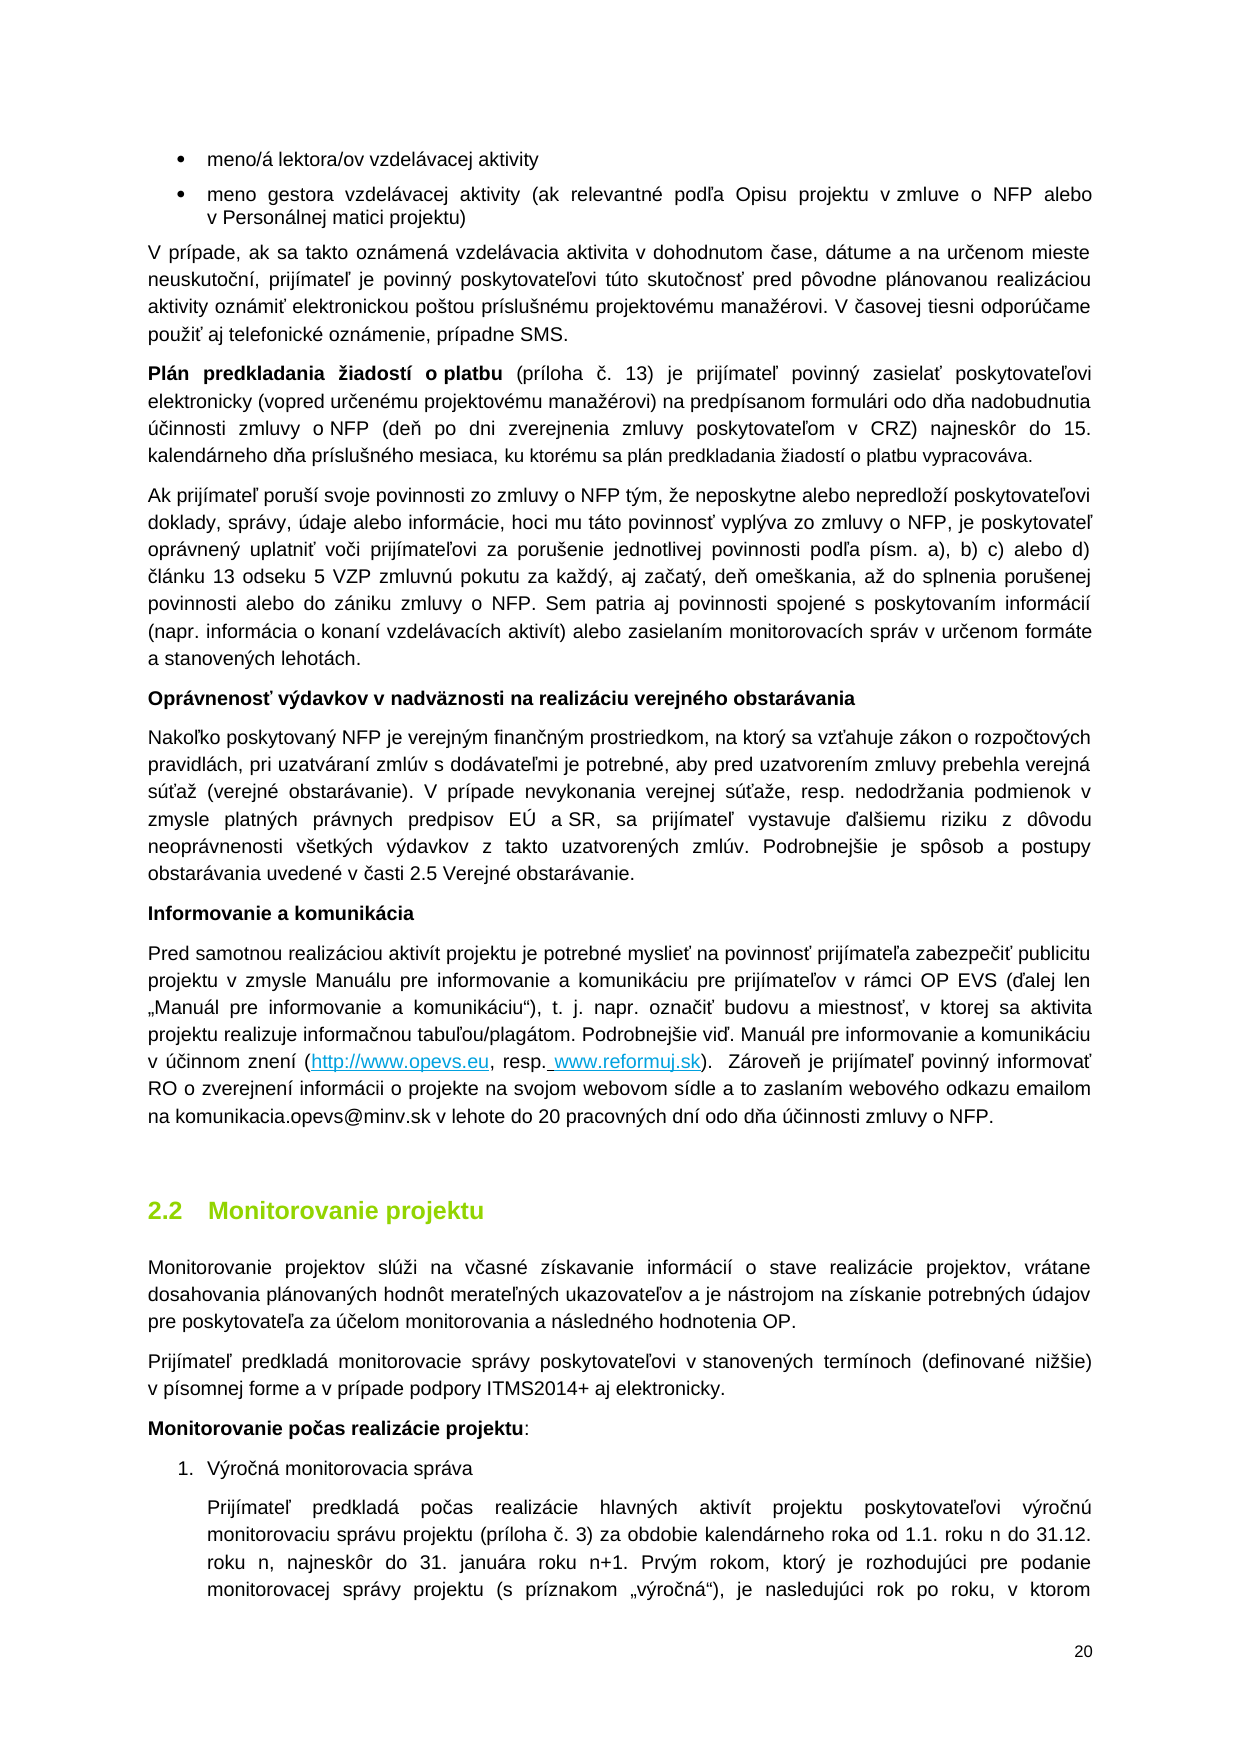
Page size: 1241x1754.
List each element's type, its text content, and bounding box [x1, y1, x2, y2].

text Nakoľko poskytovaný NFP je verejným finančným prostriedkom, na ktorý sa vzťahuje zákon o rozpočtových pravidlách, pri uzatváraní zmlúv s dodávateľmi je potrebné, aby pred uzatvorením zmluvy prebehla verejná súťaž (verejné obstarávanie). V prípade nevykonania verejnej súťaže, resp. nedodržania podmienok v zmysle platných právnych predpisov EÚ a SR, sa prijímateľ vystavuje ďalšiemu riziku z dôvodu neoprávnenosti všetkých výdavkov z takto uzatvorených zmlúv. Podrobnejšie je spôsob a postupy obstarávania uvedené v časti 2.5 Verejné obstarávanie. [148, 726, 1092, 885]
text Pred samotnou realizáciou aktivít projektu je potrebné myslieť na povinnosť prijímateľa zabezpečiť publicitu projektu v zmysle Manuálu pre informovanie a komunikáciu pre prijímateľov v rámci OP EVS (ďalej len „Manuál pre informovanie a komunikáciu“), t. j. napr. označiť budovu a miestnosť, v ktorej sa aktivita projektu realizuje informačnou tabuľou/plagátom. Podrobnejšie viď. Manuál pre informovanie a komunikáciu v účinnom znení (http://www.opevs.eu, resp. www.reformuj.sk). Zároveň je prijímateľ povinný informovať RO o zverejnení informácii o projekte na svojom webovom sídle a to zaslaním webového odkazu emailom na komunikacia.opevs@minv.sk v lehote do 20 pracovných dní odo dňa účinnosti zmluvy o NFP. [148, 941, 1092, 1127]
text Oprávnenosť výdavkov v nadväznosti na realizáciu verejného obstarávania [148, 686, 1092, 709]
text meno gestora vzdelávacej aktivity (ak relevantné podľa Opisu projektu v zmluve o NFP alebo v Personálnej matici projektu) [177, 183, 1092, 228]
text Prijímateľ predkladá monitorovacie správy poskytovateľovi v stanovených termínoch (definované nižšie) v písomnej forme a v prípade podpory ITMS2014+ aj elektronicky. [148, 1350, 1092, 1400]
list Výročná monitorovacia správa [177, 1456, 1092, 1479]
text Monitorovanie projektov slúži na včasné získavanie informácií o stave realizácie projektov, vrátane dosahovania plánovaných hodnôt merateľných ukazovateľov a je nástrojom na získanie potrebných údajov pre poskytovateľa za účelom monitorovania a následného hodnotenia OP. [148, 1256, 1092, 1333]
text V prípade, ak sa takto oznámená vzdelávacia aktivita v dohodnutom čase, dátume a na určenom mieste neuskutoční, prijímateľ je povinný poskytovateľovi túto skutočnosť pred pôvodne plánovanou realizáciou aktivity oznámiť elektronickou poštou príslušnému projektovému manažérovi. V časovej tiesni odporúčame použiť aj telefonické oznámenie, prípadne SMS. [148, 241, 1092, 345]
text Monitorovanie počas realizácie projektu: [148, 1417, 1092, 1439]
text meno/á lektora/ov vzdelávacej aktivity [177, 148, 1092, 171]
text Plán predkladania žiadostí o platbu (príloha č. 13) je prijímateľ povinný zasielať poskytovateľovi elektronicky (vopred určenému projektovému manažérovi) na predpísanom formulári odo dňa nadobudnutia účinnosti zmluvy o NFP (deň po dni zverejnenia zmluvy poskytovateľom v CRZ) najneskôr do 15. kalendárneho dňa príslušného mesiaca, ku ktorému sa plán predkladania žiadostí o platbu vypracováva. [148, 362, 1092, 467]
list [207, 1496, 1092, 1600]
text Ak prijímateľ poruší svoje povinnosti zo zmluvy o NFP tým, že neposkytne alebo nepredloží poskytovateľovi doklady, správy, údaje alebo informácie, hoci mu táto povinnosť vyplýva zo zmluvy o NFP, je poskytovateľ oprávnený uplatniť voči prijímateľovi za porušenie jednotlivej povinnosti podľa písm. a), b) c) alebo d) článku 13 odseku 5 VZP zmluvnú pokutu za každý, aj začatý, deň omeškania, až do splnenia porušenej povinnosti alebo do zániku zmluvy o NFP. Sem patria aj povinnosti spojené s poskytovaním informácií (napr. informácia o konaní vzdelávacích aktivít) alebo zasielaním monitorovacích správ v určenom formáte a stanovených lehotách. [148, 483, 1092, 669]
subtitle Monitorovanie projektu [148, 1196, 1092, 1225]
text Informovanie a komunikácia [148, 902, 1092, 924]
